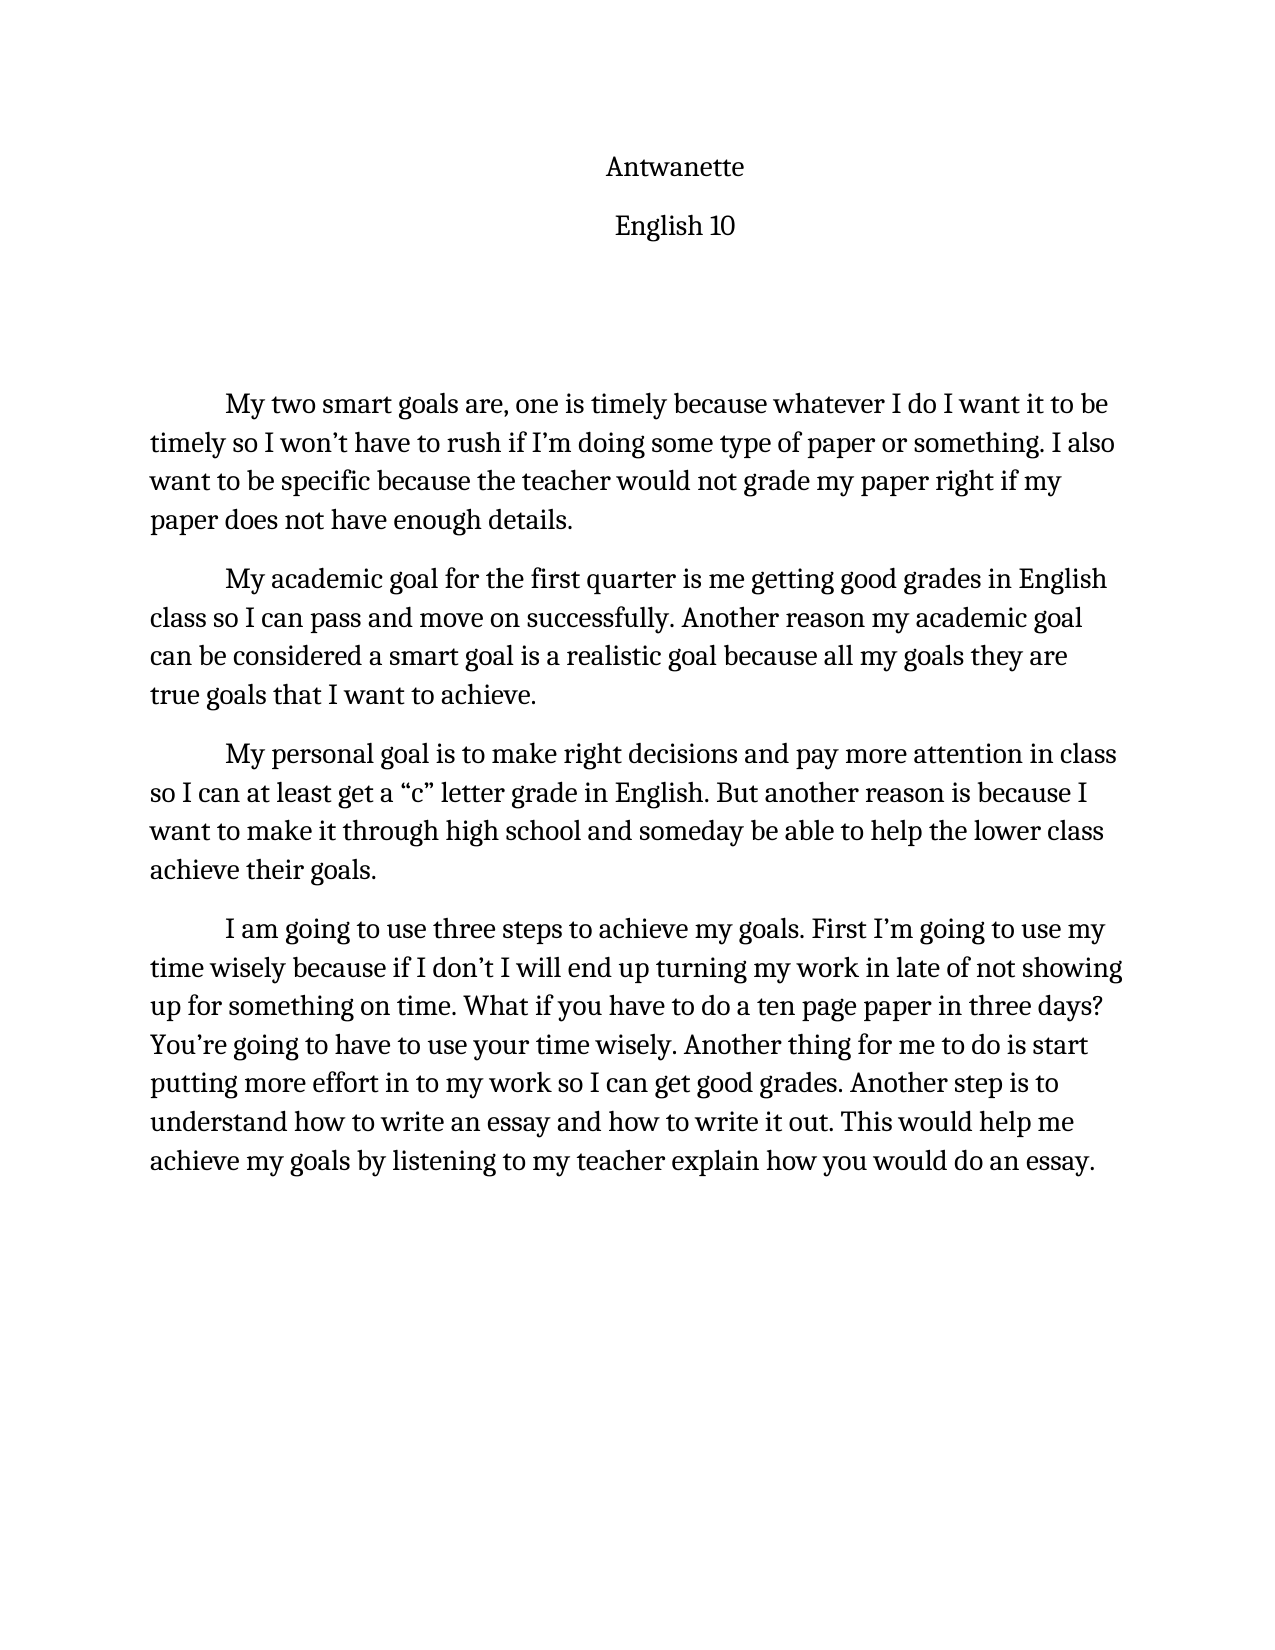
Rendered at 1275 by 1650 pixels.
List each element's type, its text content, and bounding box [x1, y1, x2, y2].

text My two smart goals are, one is timely because whatever I do I want it to be timely so I won’t have to rush if I’m doing some type of paper or something. I also want to be specific because the teacher would not grade my paper right if my paper does not have enough details. [150, 387, 1125, 537]
text My personal goal is to make right decisions and pay more attention in class so I can at least get a “c” letter grade in English. But another reason is because I want to make it through high school and someday be able to help the lower class achieve their goals. [150, 737, 1125, 887]
text I am going to use three steps to achieve my goals. First I’m going to use my time wisely because if I don’t I will end up turning my work in late of not showing up for something on time. What if you have to do a ten page paper in three days? You’re going to have to use your time wisely. Another thing for me to do is start putting more effort in to my work so I can get good grades. Another step is to understand how to write an essay and how to write it out. This would help me achieve my goals by listening to my teacher explain how you would do an essay. [150, 912, 1125, 1177]
text My academic goal for the first quarter is me getting good grades in English class so I can pass and move on successfully. Another reason my academic goal can be considered a smart goal is a realistic goal because all my goals they are true goals that I want to achieve. [150, 562, 1125, 712]
text Antwanette [150, 150, 1125, 183]
text English 10 [150, 209, 1125, 243]
